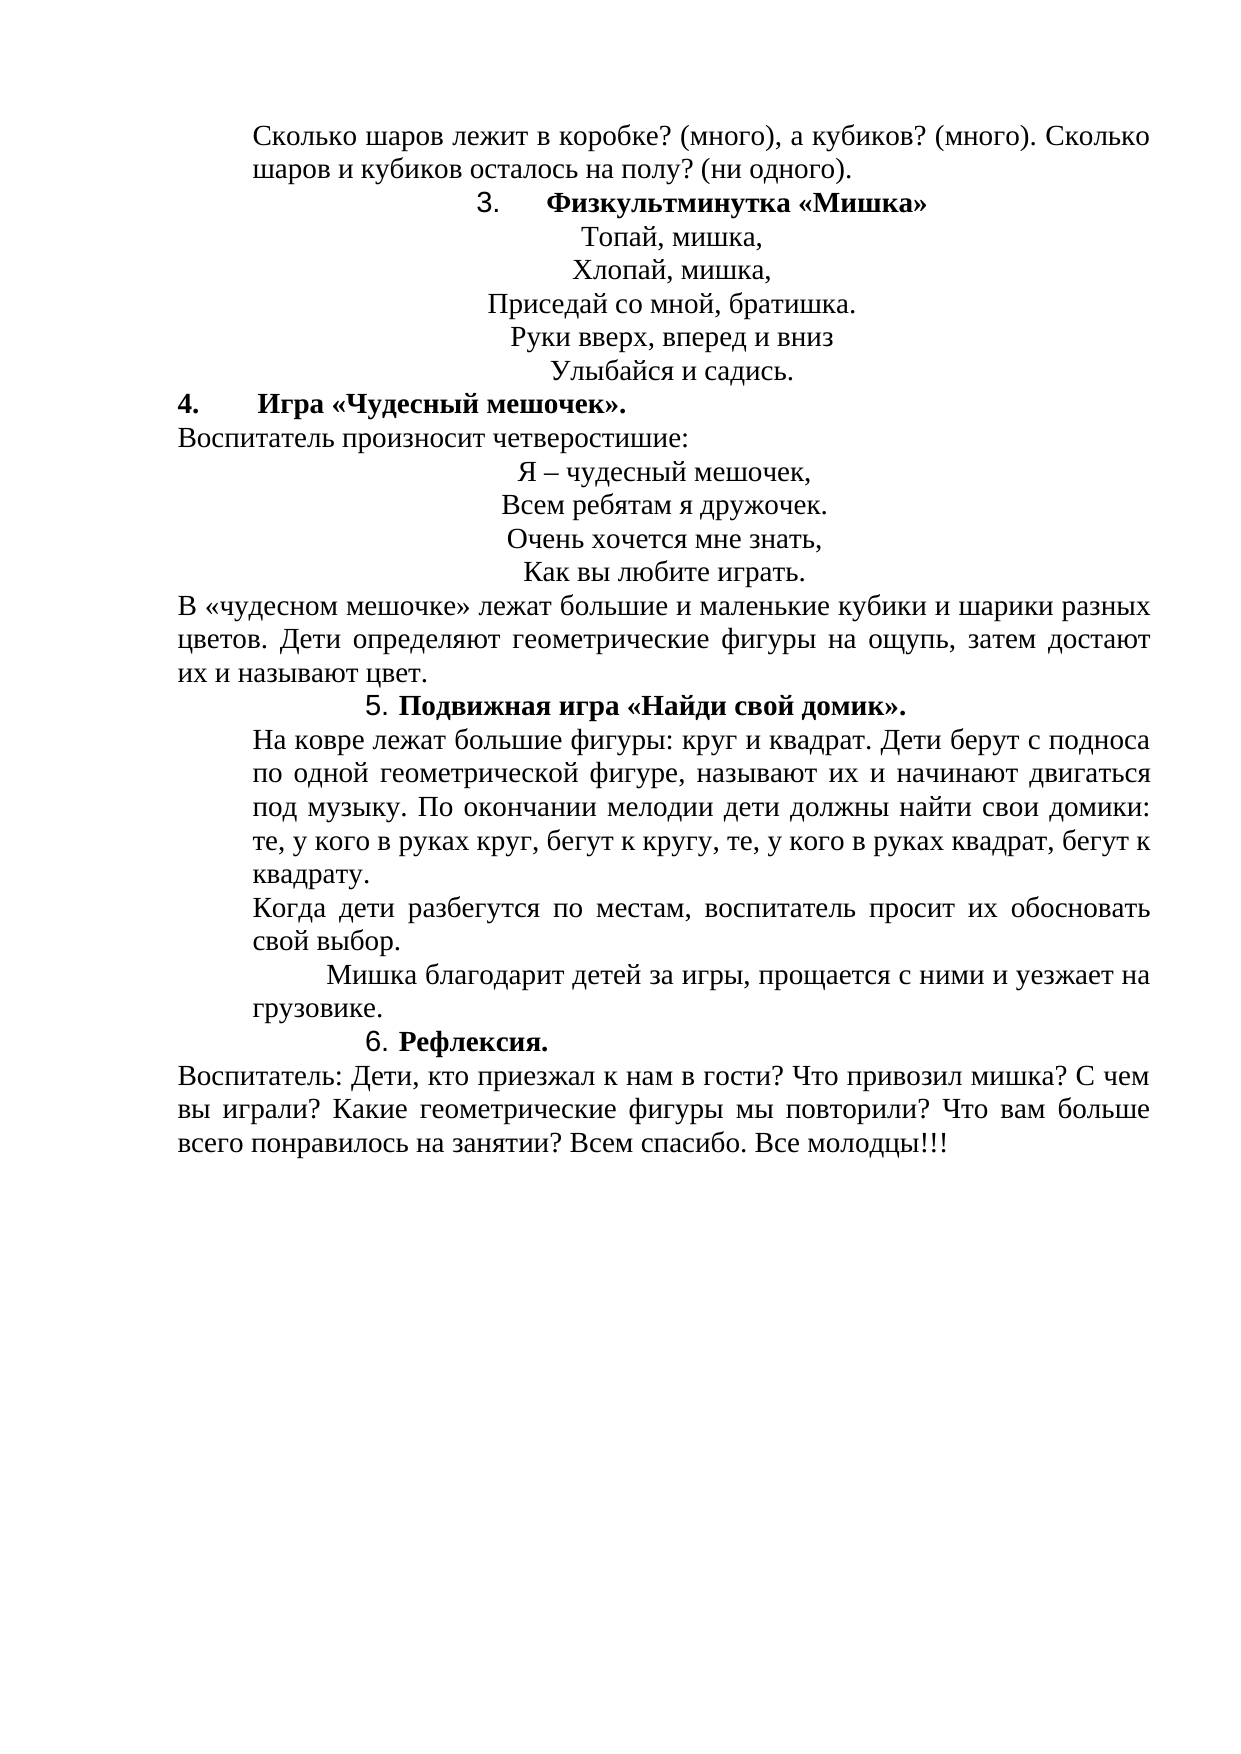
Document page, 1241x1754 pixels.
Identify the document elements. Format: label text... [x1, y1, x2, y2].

text 4. Игра «Чудесный мешочек». [177, 387, 1152, 420]
list Физкультминутка «Мишка» [288, 185, 1152, 219]
text Когда дети разбегутся по местам, воспитатель просит их обосновать свой выбор. [252, 890, 1152, 957]
text Очень хочется мне знать, [177, 521, 1152, 554]
list Рефлексия. [177, 1024, 1152, 1058]
text Воспитатель произносит четверостишие: [177, 420, 1152, 454]
text Руки вверх, вперед и вниз [192, 319, 1152, 353]
text Приседай со мной, братишка. [192, 286, 1152, 319]
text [252, 118, 1152, 185]
text Топай, мишка, [192, 219, 1152, 252]
text Я – чудесный мешочек, [177, 454, 1152, 487]
text Улыбайся и садись. [192, 353, 1152, 387]
list Подвижная игра «Найди свой домик». [177, 688, 1152, 722]
text На ковре лежат большие фигуры: круг и квадрат. Дети берут с подноса по одной геометрической фигуре, называют их и начинают двигаться под музыку. По окончании мелодии дети должны найти свои домики: те, у кого в руках круг, бегут к кругу, те, у кого в руках квадрат, бегут к квадрату. [252, 722, 1152, 890]
text Хлопай, мишка, [192, 252, 1152, 286]
text Всем ребятам я дружочек. [177, 487, 1152, 521]
text В «чудесном мешочке» лежат большие и маленькие кубики и шарики разных цветов. Дети определяют геометрические фигуры на ощупь, затем достают их и называют цвет. [177, 588, 1152, 688]
text Мишка благодарит детей за игры, прощается с ними и уезжает на грузовике. [252, 957, 1152, 1024]
text Воспитатель: Дети, кто приезжал к нам в гости? Что привозил мишка? С чем вы играли? Какие геометрические фигуры мы повторили? Что вам больше всего понравилось на занятии? Всем спасибо. Все молодцы!!! [177, 1058, 1152, 1158]
text Как вы любите играть. [177, 554, 1152, 588]
